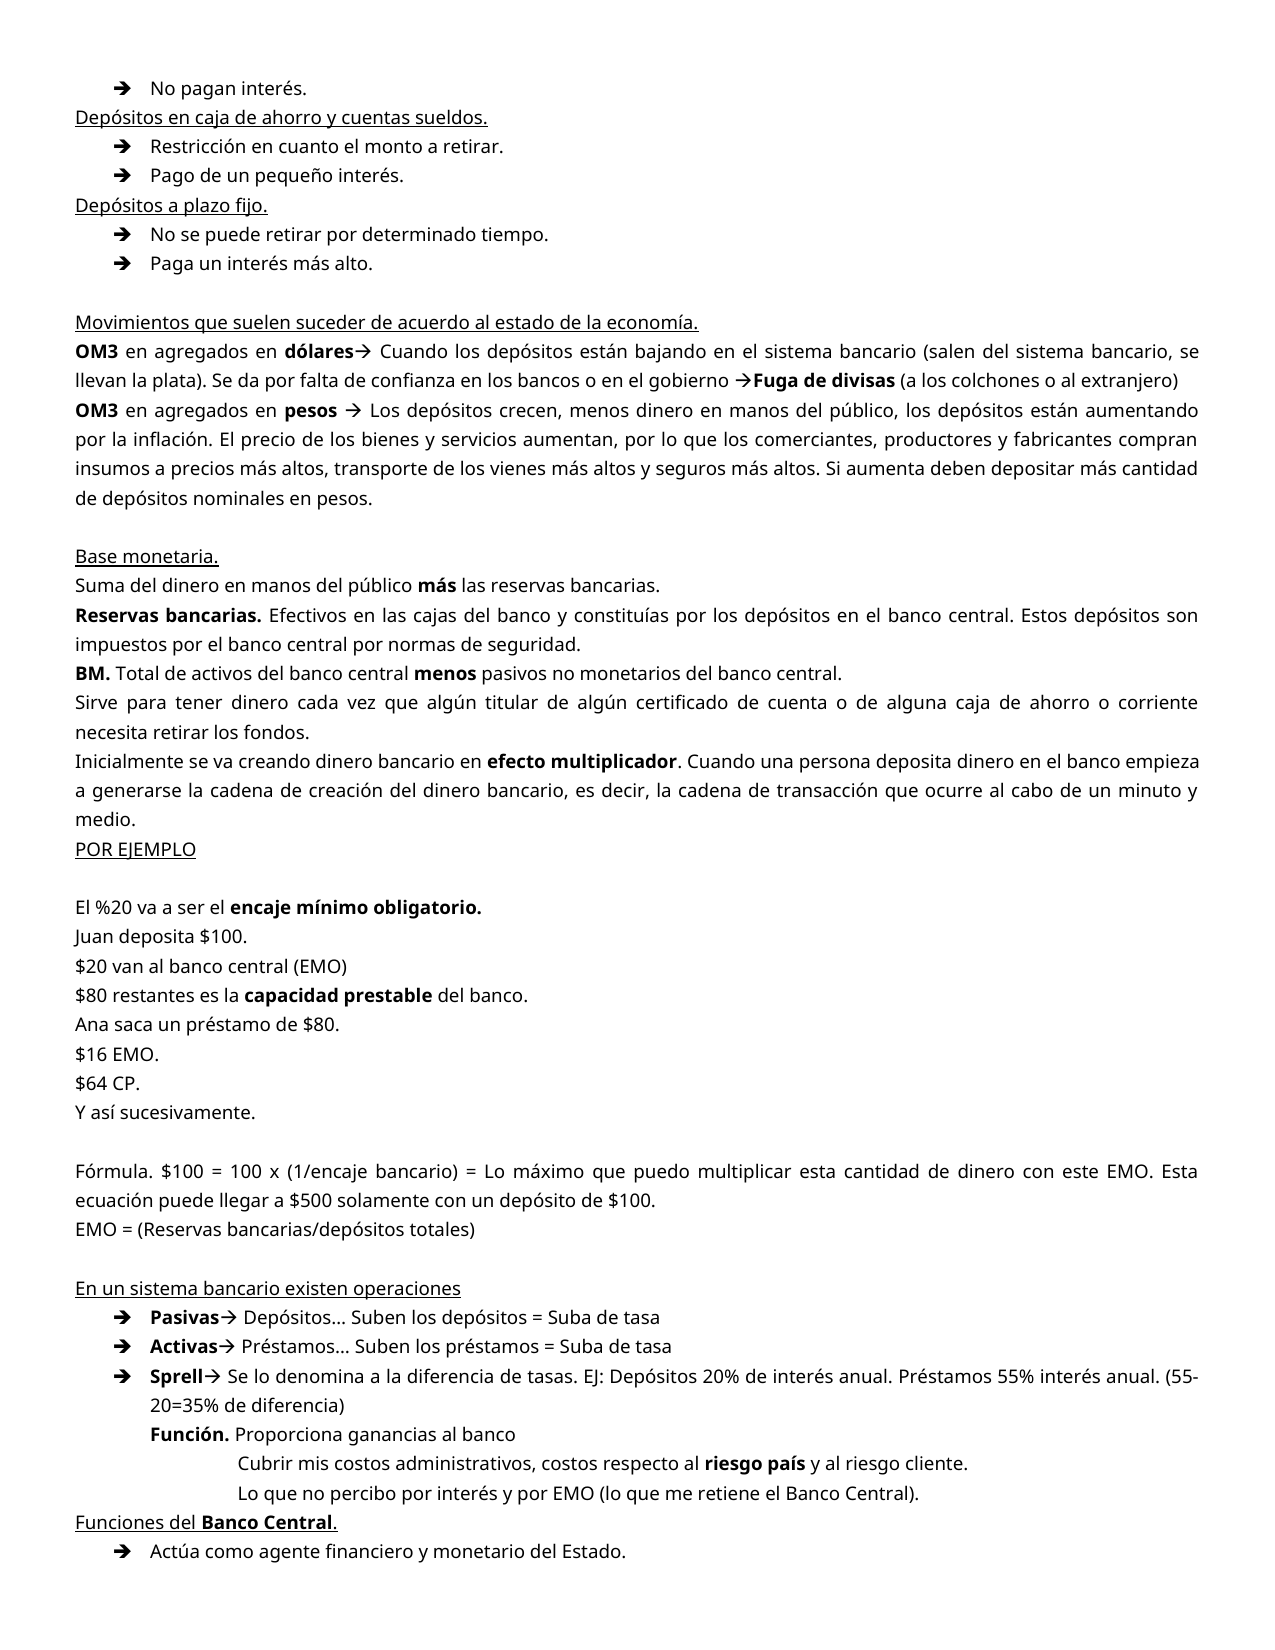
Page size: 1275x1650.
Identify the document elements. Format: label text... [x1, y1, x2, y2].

text Fórmula. $100 = 100 x (1/encaje bancario) = Lo máximo que puedo multiplicar esta cantidad de dinero con este EMO. Esta ecuación puede llegar a $500 solamente con un depósito de $100. [75, 1158, 1200, 1213]
text Ana saca un préstamo de $80. [75, 1012, 1200, 1037]
text $20 van al banco central (EMO) [75, 953, 1200, 979]
text EMO = (Reservas bancarias/depósitos totales) [75, 1217, 1200, 1242]
text OM3 en agregados en pesos Los depósitos crecen, menos dinero en manos del público, los depósitos están aumentando por la inflación. El precio de los bienes y servicios aumentan, por lo que los comerciantes, productores y fabricantes compran insumos a precios más altos, transporte de los vienes más altos y seguros más altos. Si aumenta deben depositar más cantidad de depósitos nominales en pesos. [75, 397, 1200, 510]
text Depósitos en caja de ahorro y cuentas sueldos. [75, 104, 1200, 130]
list No se puede retirar por determinado tiempo. [112, 221, 1200, 247]
list Lo que no percibo por interés y por EMO (lo que me retiene el Banco Central). [150, 1480, 1200, 1506]
list Sprell Se lo denomina a la diferencia de tasas. EJ: Depósitos 20% de interés anual. Préstamos 55% interés anual. (55-20=35% de diferencia) [112, 1363, 1200, 1418]
text Sirve para tener dinero cada vez que algún titular de algún certificado de cuenta o de alguna caja de ahorro o corriente necesita retirar los fondos. [75, 690, 1200, 744]
list Función. Proporciona ganancias al banco [150, 1421, 1200, 1447]
list No pagan interés. [112, 75, 1200, 101]
list Cubrir mis costos administrativos, costos respecto al riesgo país y al riesgo cliente. [150, 1451, 1200, 1476]
list Restricción en cuanto el monto a retirar. [112, 133, 1200, 159]
text BM. Total de activos del banco central menos pasivos no monetarios del banco central. [75, 660, 1200, 686]
text $64 CP. [75, 1070, 1200, 1096]
text El %20 va a ser el encaje mínimo obligatorio. [75, 894, 1200, 920]
text Inicialmente se va creando dinero bancario en efecto multiplicador. Cuando una persona deposita dinero en el banco empieza a generarse la cadena de creación del dinero bancario, es decir, la cadena de transacción que ocurre al cabo de un minuto y medio. [75, 748, 1200, 832]
text $80 restantes es la capacidad prestable del banco. [75, 982, 1200, 1008]
text Juan deposita $100. [75, 924, 1200, 949]
text Y así sucesivamente. [75, 1099, 1200, 1125]
text Funciones del Banco Central. [75, 1509, 1200, 1535]
text Reservas bancarias. Efectivos en las cajas del banco y constituías por los depósitos en el banco central. Estos depósitos son impuestos por el banco central por normas de seguridad. [75, 602, 1200, 657]
text Movimientos que suelen suceder de acuerdo al estado de la economía. [75, 309, 1200, 335]
text POR EJEMPLO [75, 836, 1200, 862]
list Paga un interés más alto. [112, 251, 1200, 276]
text OM3 en agregados en dólares Cuando los depósitos están bajando en el sistema bancario (salen del sistema bancario, se llevan la plata). Se da por falta de confianza en los bancos o en el gobierno Fuga de divisas (a los colchones o al extranjero) [75, 338, 1200, 393]
text Depósitos a plazo fijo. [75, 192, 1200, 218]
text Suma del dinero en manos del público más las reservas bancarias. [75, 573, 1200, 598]
text En un sistema bancario existen operaciones [75, 1275, 1200, 1301]
list Actúa como agente financiero y monetario del Estado. [112, 1538, 1200, 1564]
text $16 EMO. [75, 1041, 1200, 1066]
text Base monetaria. [75, 543, 1200, 569]
list Activas Préstamos… Suben los préstamos = Suba de tasa [112, 1334, 1200, 1359]
list Pasivas Depósitos… Suben los depósitos = Suba de tasa [112, 1304, 1200, 1330]
list Pago de un pequeño interés. [112, 163, 1200, 188]
